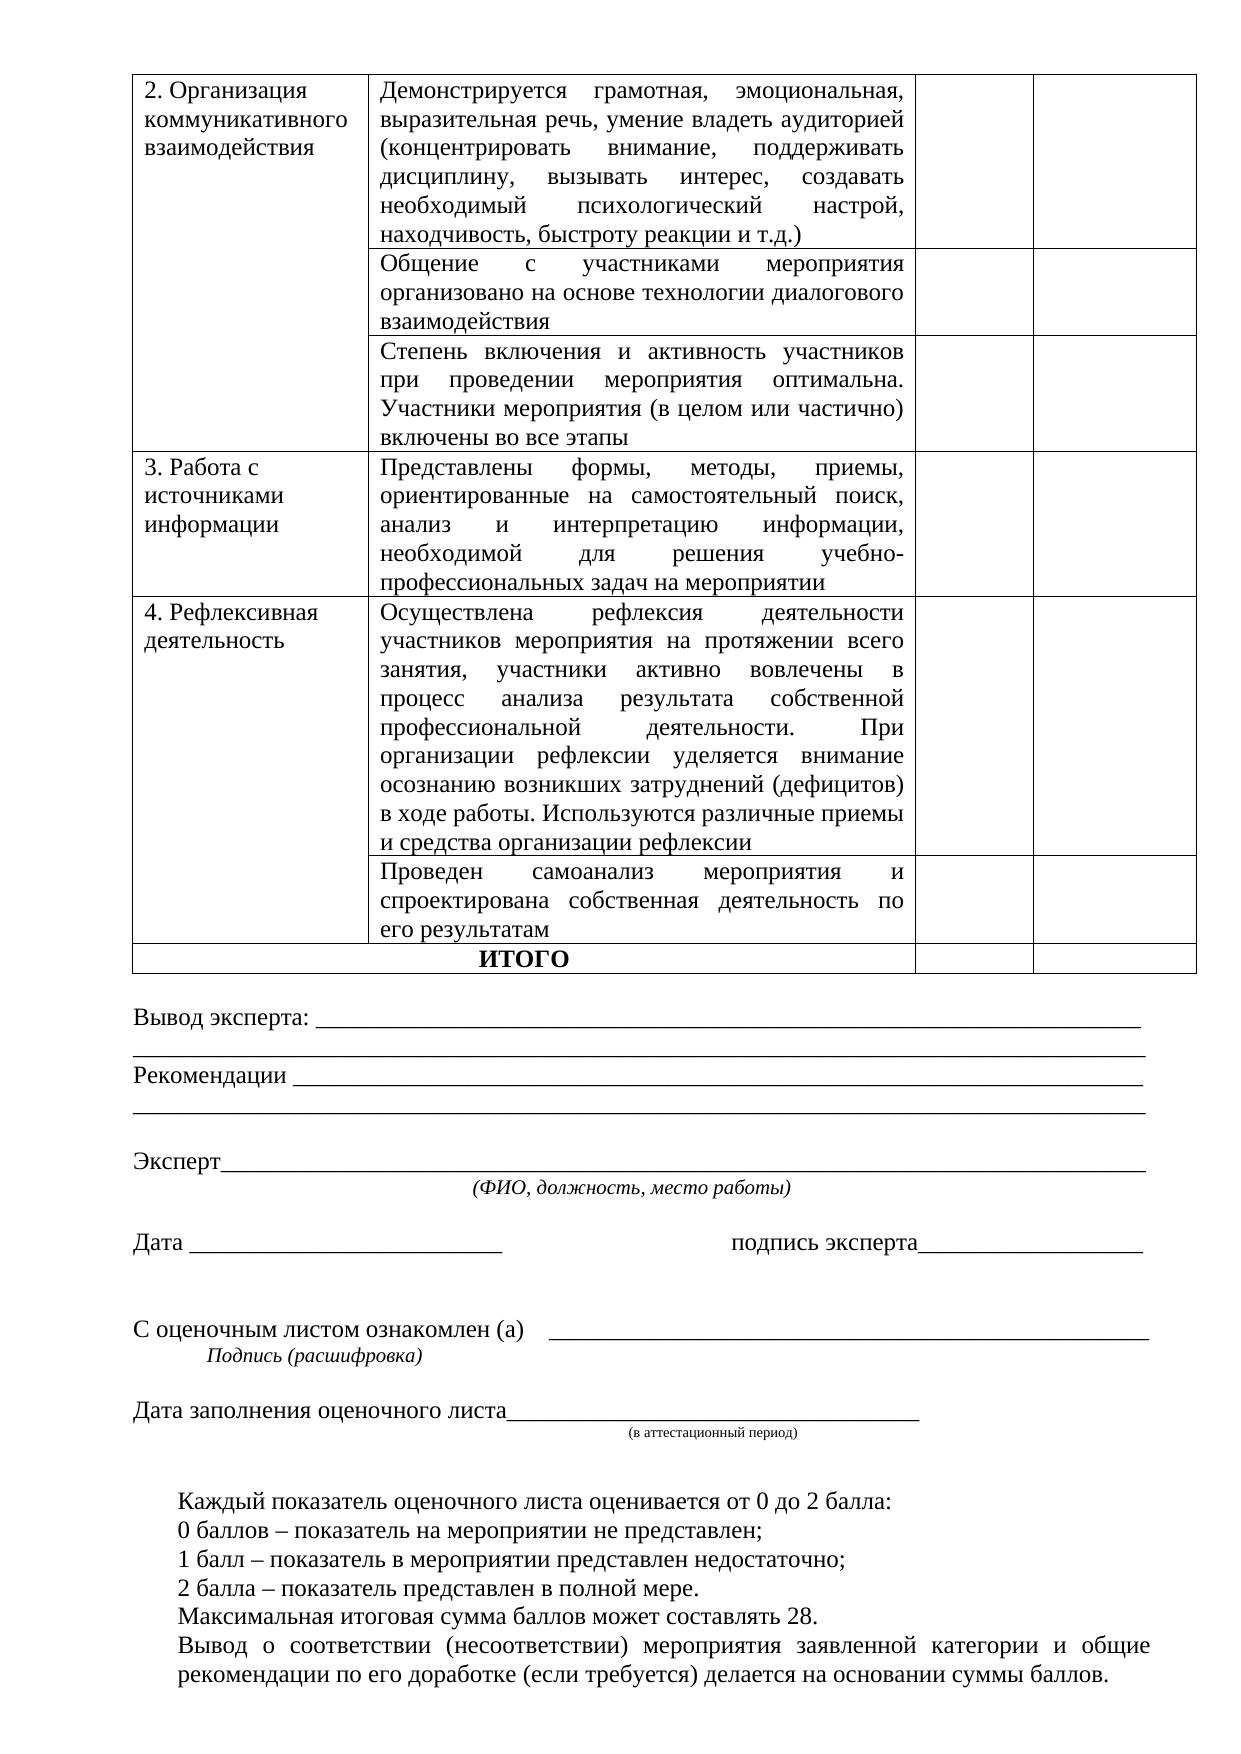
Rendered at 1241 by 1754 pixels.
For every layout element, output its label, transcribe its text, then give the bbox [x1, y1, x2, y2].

table_cell [1034, 249, 1196, 335]
table_cell [916, 944, 1033, 972]
table_cell [1034, 597, 1196, 855]
text Вывод эксперта: __________________________________________________________________ [133, 1002, 1152, 1031]
table_cell Представлены формы, методы, приемы, ориентированные на самостоятельный поиск, анализ и интерпретацию информации, необходимой для решения учебно-профессиональных задач на мероприятии [369, 452, 915, 596]
text 0 баллов – показатель на мероприятии не представлен; [177, 1515, 1152, 1544]
table_cell [916, 336, 1033, 451]
table_cell Осуществлена рефлексия деятельности участников мероприятия на протяжении всего занятия, участники активно вовлечены в процесс анализа результата собственной профессиональной деятельности. При организации рефлексии уделяется внимание осознанию возникших затруднений (дефицитов) в ходе работы. Используются различные приемы и средства организации рефлексии [369, 597, 915, 855]
table_cell [916, 75, 1033, 247]
text (ФИО, должность, место работы) [354, 1175, 1152, 1199]
table_cell [916, 597, 1033, 855]
table_cell [1034, 856, 1196, 943]
text Каждый показатель оценочного листа оценивается от 0 до 2 балла: [177, 1486, 1152, 1515]
table_cell Демонстрируется грамотная, эмоциональная, выразительная речь, умение владеть аудиторией (концентрировать внимание, поддерживать дисциплину, вызывать интерес, создавать необходимый психологический настрой, находчивость, быстроту реакции и т.д.) [369, 75, 915, 247]
text (в аттестационный период) [177, 1424, 1152, 1441]
table_cell Проведен самоанализ мероприятия и спроектирована собственная деятельность по его результатам [369, 856, 915, 943]
text Эксперт__________________________________________________________________________ [133, 1146, 1152, 1175]
text Максимальная итоговая сумма баллов может составлять 28. [177, 1601, 1152, 1630]
text Вывод о соответствии (несоответствии) мероприятия заявленной категории и общие рекомендации по его доработке (если требуется) делается на основании суммы баллов. [177, 1630, 1152, 1688]
table_cell 2. Организация коммуникативного взаимодействия [133, 75, 368, 451]
table_cell [916, 856, 1033, 943]
table_cell [1034, 336, 1196, 451]
text Дата заполнения оценочного листа_________________________________ [133, 1395, 1152, 1424]
table_cell [1034, 452, 1196, 596]
table_cell Степень включения и активность участников при проведении мероприятия оптимальна. Участники мероприятия (в целом или частично) включены во все этапы [369, 336, 915, 451]
table_cell ИТОГО [133, 944, 915, 972]
table_cell 3. Работа с источниками информации [133, 452, 368, 596]
text Дата _________________________ подпись эксперта__________________ [133, 1227, 1152, 1256]
text Рекомендации ____________________________________________________________________ [133, 1060, 1152, 1088]
table_cell Общение с участниками мероприятия организовано на основе технологии диалогового взаимодействия [369, 249, 915, 335]
text _________________________________________________________________________________ [133, 1031, 1152, 1060]
text 1 балл – показатель в мероприятии представлен недостаточно; [177, 1544, 1152, 1573]
text _________________________________________________________________________________ [133, 1088, 1152, 1117]
table_cell 4. Рефлексивная деятельность [133, 597, 368, 943]
table_cell [916, 249, 1033, 335]
table_cell [916, 452, 1033, 596]
text С оценочным листом ознакомлен (а) ________________________________________________ [133, 1314, 1152, 1342]
table_cell [1034, 75, 1196, 247]
table_cell [1034, 944, 1196, 972]
text Подпись (расшифровка) [133, 1342, 1152, 1367]
text 2 балла – показатель представлен в полной мере. [177, 1573, 1152, 1601]
